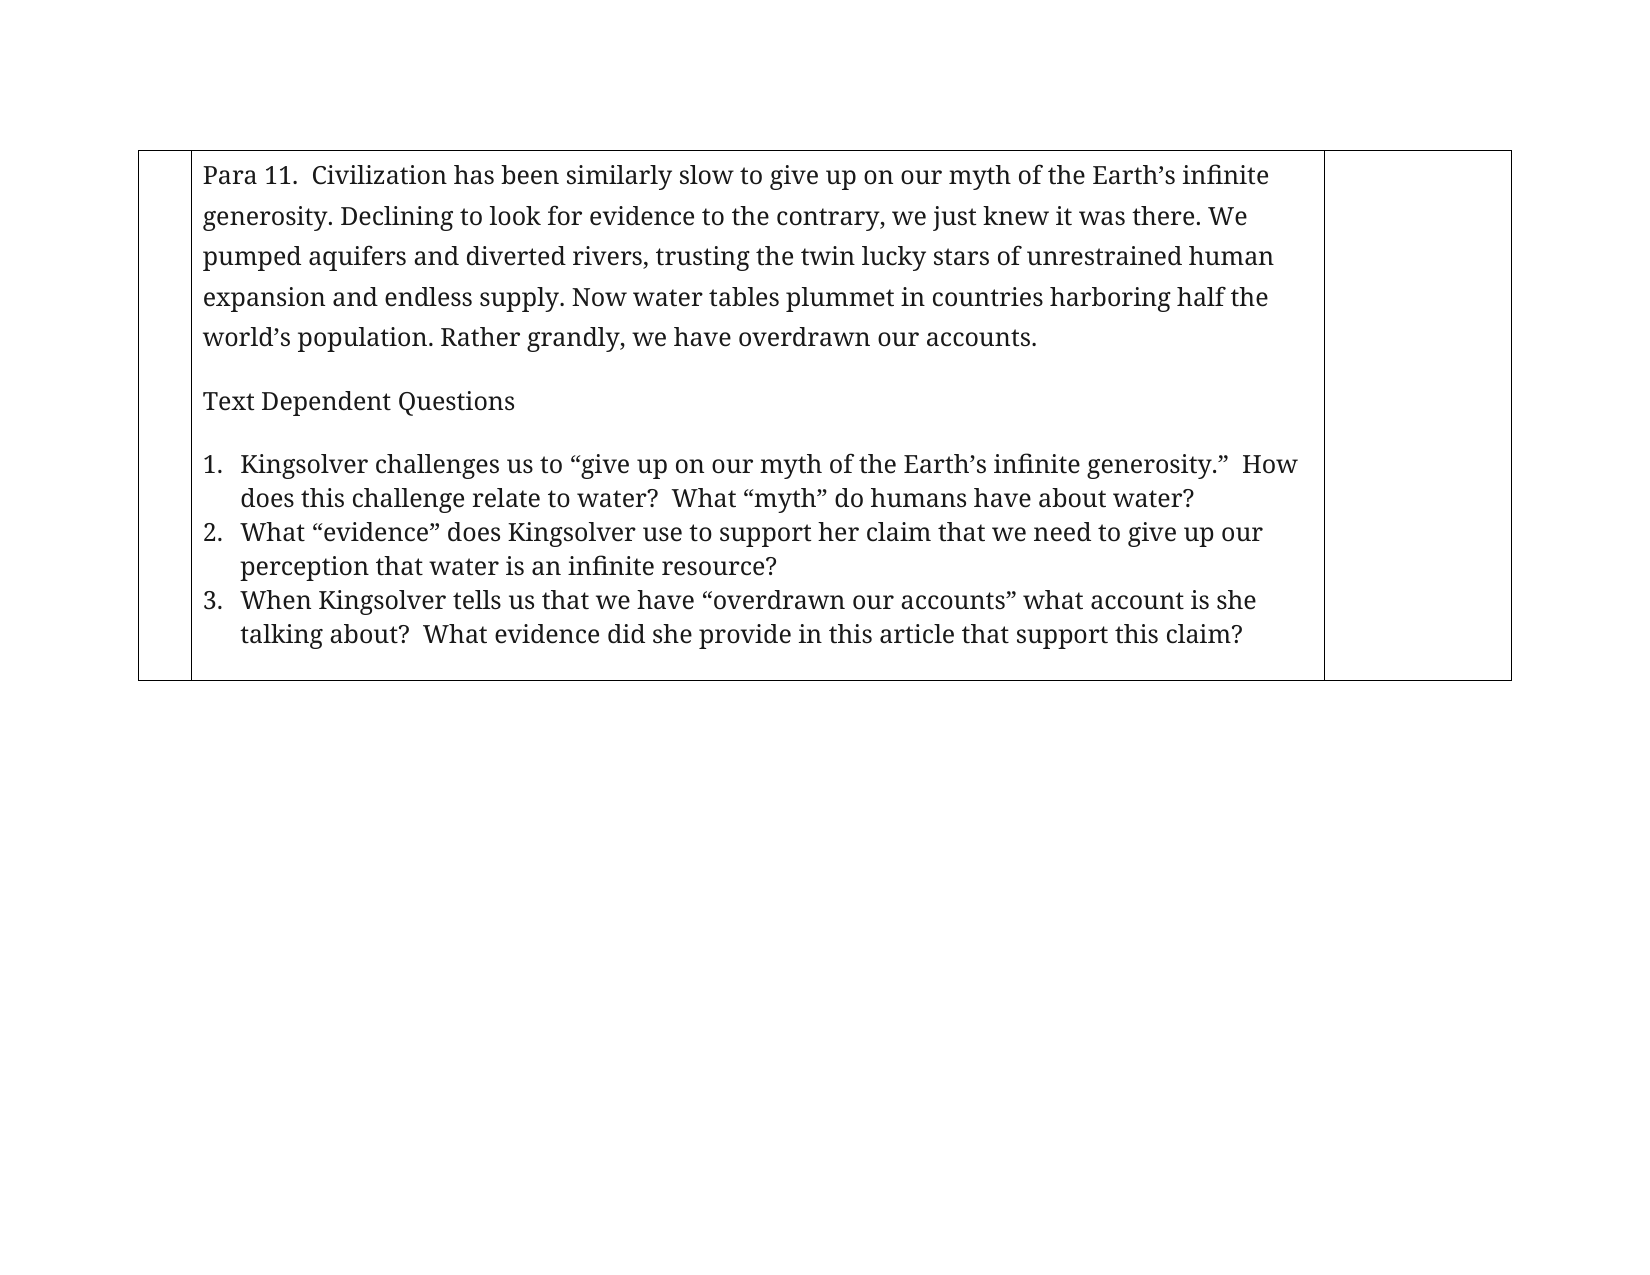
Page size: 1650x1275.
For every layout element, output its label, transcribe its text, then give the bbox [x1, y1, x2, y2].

table_cell [1325, 151, 1511, 680]
table_cell [139, 151, 191, 680]
table_cell Para 11. Civilization has been similarly slow to give up on our myth of the Earth’s infinite generosity. Declining to look for evidence to the contrary, we just knew it was there. We pumped aquifers and diverted rivers, trusting the twin lucky stars of unrestrained human expansion and endless supply. Now water tables plummet in countries harboring half the world’s population. Rather grandly, we have overdrawn our accounts. Text Dependent Questions Kingsolver challenges us to “give up on our myth of the Earth’s infinite generosity.” How does this challenge relate to water? What “myth” do humans have about water? What “evidence” does Kingsolver use to support her claim that we need to give up our perception that water is an infinite resource? When Kingsolver tells us that we have “overdrawn our accounts” what account is she talking about? What evidence did she provide in this article that support this claim? [192, 151, 1324, 680]
